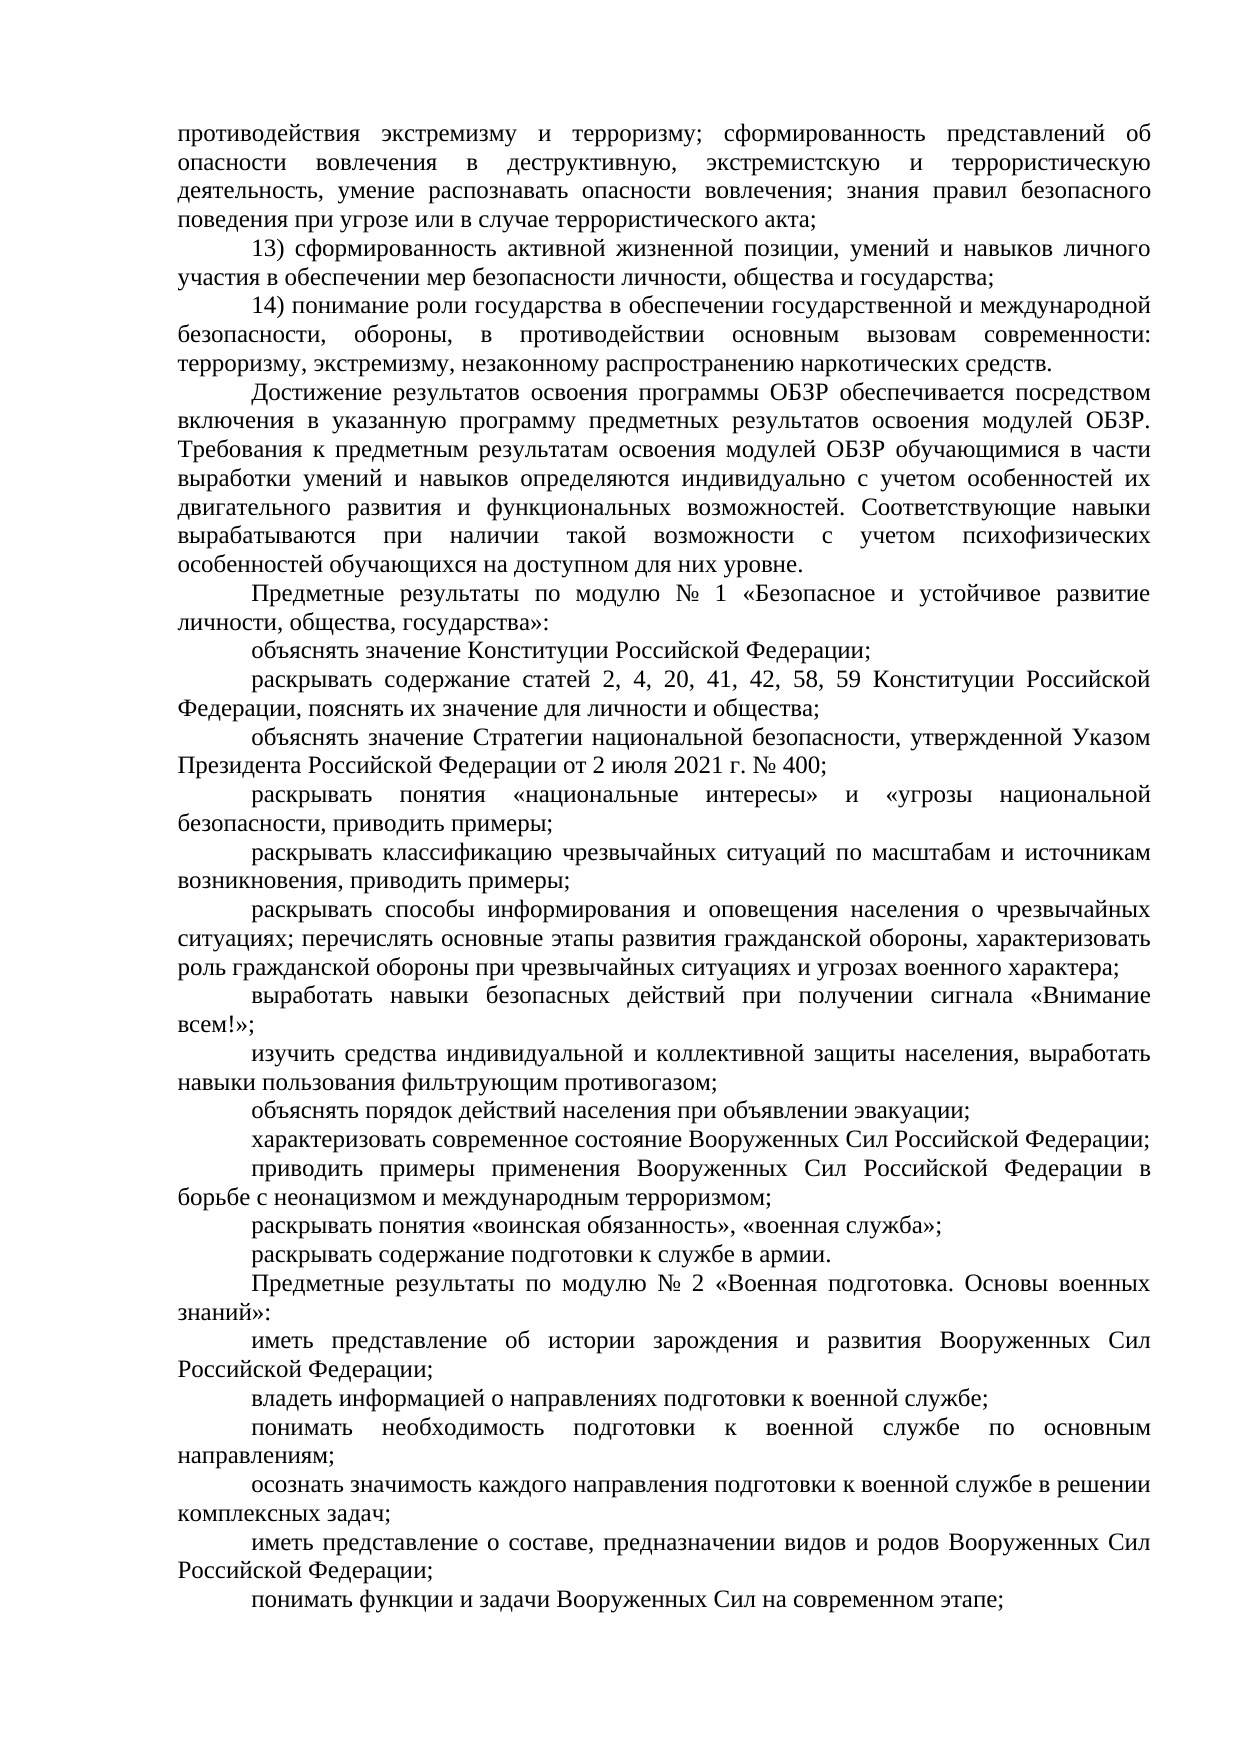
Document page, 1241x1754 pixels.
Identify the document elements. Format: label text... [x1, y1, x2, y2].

text иметь представление об истории зарождения и развития Вооруженных Сил Российской Федерации; [177, 1326, 1152, 1383]
text владеть информацией о направлениях подготовки к военной службе; [177, 1383, 1152, 1412]
text раскрывать способы информирования и оповещения населения о чрезвычайных ситуациях; перечислять основные этапы развития гражданской обороны, характеризовать роль гражданской обороны при чрезвычайных ситуациях и угрозах военного характера; [177, 894, 1152, 981]
text объяснять порядок действий населения при объявлении эвакуации; [177, 1096, 1152, 1124]
text понимать функции и задачи Вооруженных Сил на современном этапе; [177, 1584, 1152, 1613]
text объяснять значение Конституции Российской Федерации; [177, 636, 1152, 664]
text Предметные результаты по модулю № 2 «Военная подготовка. Основы военных знаний»: [177, 1268, 1152, 1326]
text понимать необходимость подготовки к военной службе по основным направлениям; [177, 1412, 1152, 1469]
text выработать навыки безопасных действий при получении сигнала «Внимание всем!»; [177, 981, 1152, 1038]
text приводить примеры применения Вооруженных Сил Российской Федерации в борьбе с неонацизмом и международным терроризмом; [177, 1153, 1152, 1211]
text осознать значимость каждого направления подготовки к военной службе в решении комплексных задач; [177, 1469, 1152, 1527]
text раскрывать классификацию чрезвычайных ситуаций по масштабам и источникам возникновения, приводить примеры; [177, 837, 1152, 894]
text раскрывать содержание подготовки к службе в армии. [177, 1239, 1152, 1268]
text раскрывать понятия «национальные интересы» и «угрозы национальной безопасности, приводить примеры; [177, 779, 1152, 837]
text 14) понимание роли государства в обеспечении государственной и международной безопасности, обороны, в противодействии основным вызовам современности: терроризму, экстремизму, незаконному распространению наркотических средств. [177, 291, 1152, 377]
text изучить средства индивидуальной и коллективной защиты населения, выработать навыки пользования фильтрующим противогазом; [177, 1038, 1152, 1096]
text 13) сформированность активной жизненной позиции, умений и навыков личного участия в обеспечении мер безопасности личности, общества и государства; [177, 233, 1152, 291]
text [177, 118, 1152, 233]
text характеризовать современное состояние Вооруженных Сил Российской Федерации; [177, 1124, 1152, 1153]
text иметь представление о составе, предназначении видов и родов Вооруженных Сил Российской Федерации; [177, 1527, 1152, 1584]
text раскрывать содержание статей 2, 4, 20, 41, 42, 58, 59 Конституции Российской Федерации, пояснять их значение для личности и общества; [177, 664, 1152, 722]
text Предметные результаты по модулю № 1 «Безопасное и устойчивое развитие личности, общества, государства»: [177, 578, 1152, 636]
text объяснять значение Стратегии национальной безопасности, утвержденной Указом Президента Российской Федерации от 2 июля 2021 г. № 400; [177, 722, 1152, 779]
text раскрывать понятия «воинская обязанность», «военная служба»; [177, 1211, 1152, 1239]
text Достижение результатов освоения программы ОБЗР обеспечивается посредством включения в указанную программу предметных результатов освоения модулей ОБЗР. Требования к предметным результатам освоения модулей ОБЗР обучающимися в части выработки умений и навыков определяются индивидуально с учетом особенностей их двигательного развития и функциональных возможностей. Соответствующие навыки вырабатываются при наличии такой возможности с учетом психофизических особенностей обучающихся на доступном для них уровне. [177, 377, 1152, 578]
